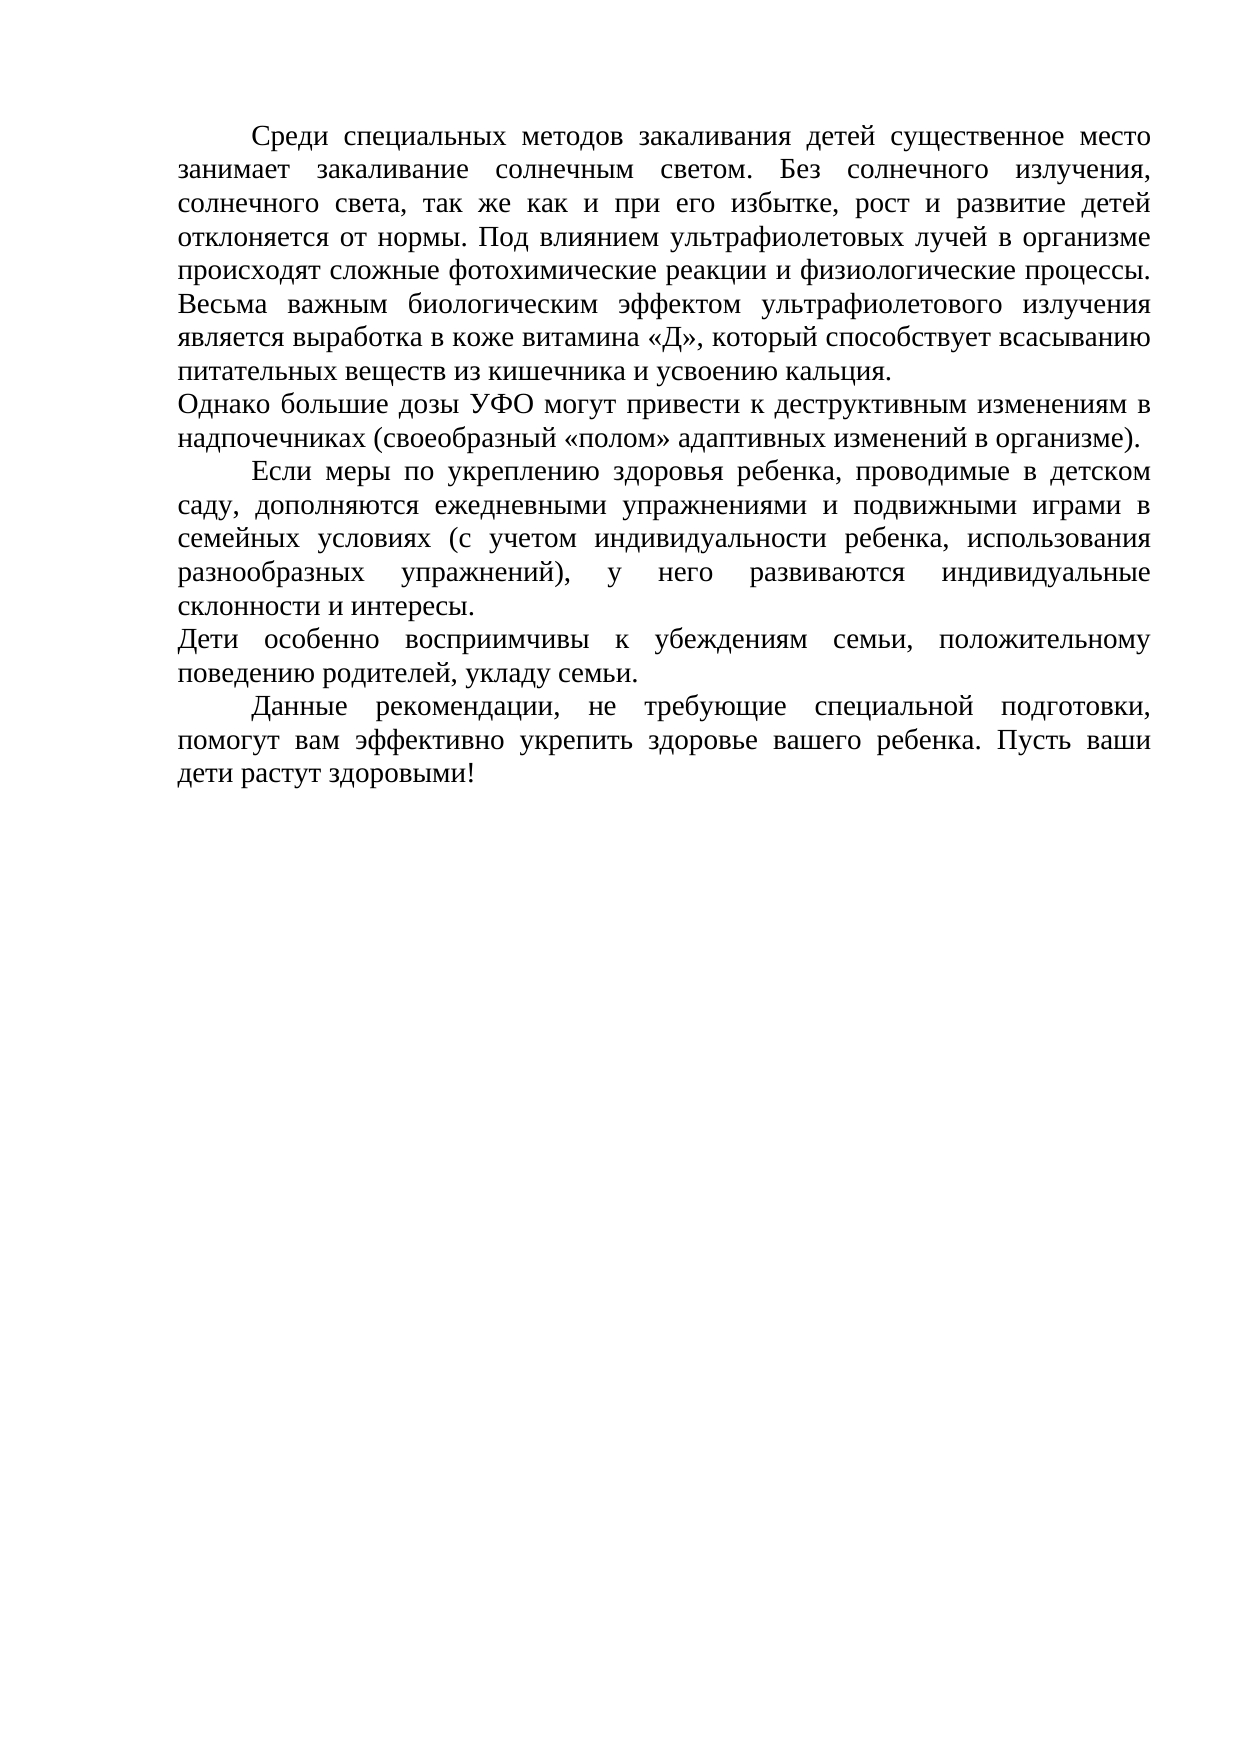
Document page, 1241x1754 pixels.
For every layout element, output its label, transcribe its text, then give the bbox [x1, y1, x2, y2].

text Среди специальных методов закаливания детей существенное место занимает закаливание солнечным светом. Без солнечного излучения, солнечного света, так же как и при его избытке, рост и развитие детей отклоняется от нормы. Под влиянием ультрафиолетовых лучей в организме происходят сложные фотохимические реакции и физиологические процессы. Весьма важным биологическим эффектом ультрафиолетового излучения является выработка в коже витамина «Д», который способствует всасыванию питательных веществ из кишечника и усвоению кальция. [177, 118, 1152, 386]
text Дети особенно восприимчивы к убеждениям семьи, положительному поведению родителей, укладу семьи. [177, 621, 1152, 688]
text Если меры по укреплению здоровья ребенка, проводимые в детском саду, дополняются ежедневными упражнениями и подвижными играми в семейных условиях (с учетом индивидуальности ребенка, использования разнообразных упражнений), у него развиваются индивидуальные склонности и интересы. [177, 453, 1152, 621]
text Однако большие дозы УФО могут привести к деструктивным изменениям в надпочечниках (своеобразный «полом» адаптивных изменений в организме). [177, 386, 1152, 453]
text Данные рекомендации, не требующие специальной подготовки, помогут вам эффективно укрепить здоровье вашего ребенка. Пусть ваши дети растут здоровыми! [177, 688, 1152, 789]
